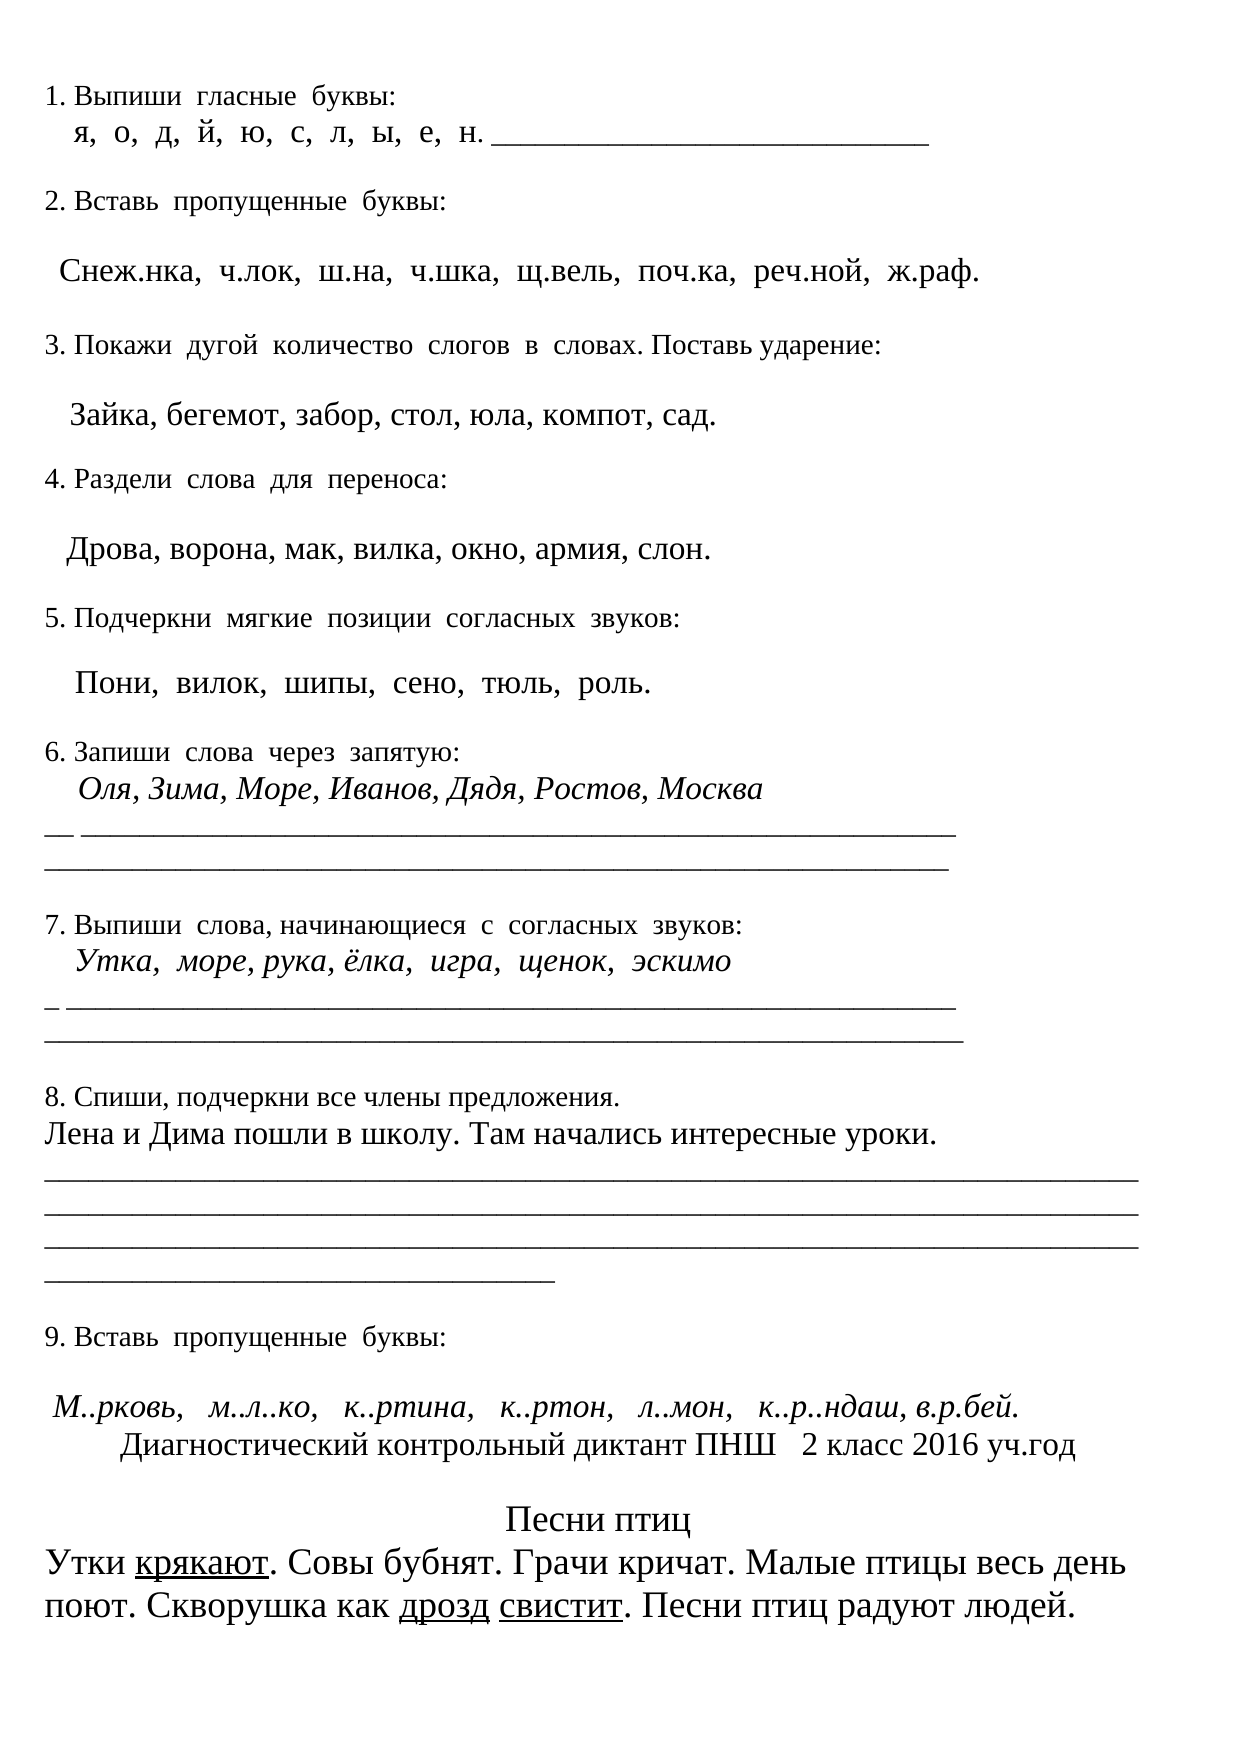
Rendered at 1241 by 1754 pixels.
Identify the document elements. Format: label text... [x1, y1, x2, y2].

text 3. Покажи дугой количество слогов в словах. Поставь ударение: [44, 327, 1152, 361]
text Песни птиц [44, 1496, 1152, 1539]
text Утки крякают. Совы бубнят. Грачи кричат. Малые птицы весь день поют. Скворушка как дрозд свистит. Песни птиц радуют людей. [44, 1539, 1152, 1626]
text Диагностический контрольный диктант ПНШ 2 класс 2016 уч.год [44, 1424, 1152, 1463]
text я, о, д, й, ю, с, л, ы, е, н. ______________________________ [44, 111, 1152, 150]
text 2. Вставь пропущенные буквы: [44, 183, 1152, 217]
text 4. Раздели слова для переноса: [44, 461, 1152, 495]
text 1. Выпиши гласные буквы: [44, 78, 1152, 111]
text Оля, Зима, Море, Иванов, Дядя, Ростов, Москва [44, 768, 1152, 806]
text 9. Вставь пропущенные буквы: [44, 1319, 1152, 1386]
text М..рковь, м..л..ко, к..ртина, к..ртон, л..мон, к..р..ндаш, в.р.бей. [44, 1386, 1152, 1424]
text ______________________________________________________________ [44, 840, 1152, 873]
text _______________________________________________________________ [44, 1012, 1152, 1046]
text Снеж.нка, ч.лок, ш.на, ч.шка, щ.вель, поч.ка, реч.ной, ж.раф. [44, 250, 1152, 289]
text Зайка, бегемот, забор, стол, юла, компот, сад. [44, 394, 1152, 432]
text Лена и Дима пошли в школу. Там начались интересные уроки. ____________________________________________________________________________________________________________________________________________________________________________________________________________________________________________________________________ [44, 1113, 1152, 1285]
text 8. Спиши, подчеркни все члены предложения. [44, 1079, 1152, 1113]
text 5. Подчеркни мягкие позиции согласных звуков: [44, 600, 1152, 634]
text Дрова, ворона, мак, вилка, окно, армия, слон. [44, 528, 1152, 567]
text Утка, море, рука, ёлка, игра, щенок, эскимо [44, 940, 1152, 979]
text 7. Выпиши слова, начинающиеся с согласных звуков: [44, 907, 1152, 940]
text 6. Запиши слова через запятую: [44, 734, 1152, 768]
text __ ____________________________________________________________ [44, 806, 1152, 840]
text Пони, вилок, шипы, сено, тюль, роль. [44, 662, 1152, 701]
text _ _____________________________________________________________ [44, 979, 1152, 1012]
